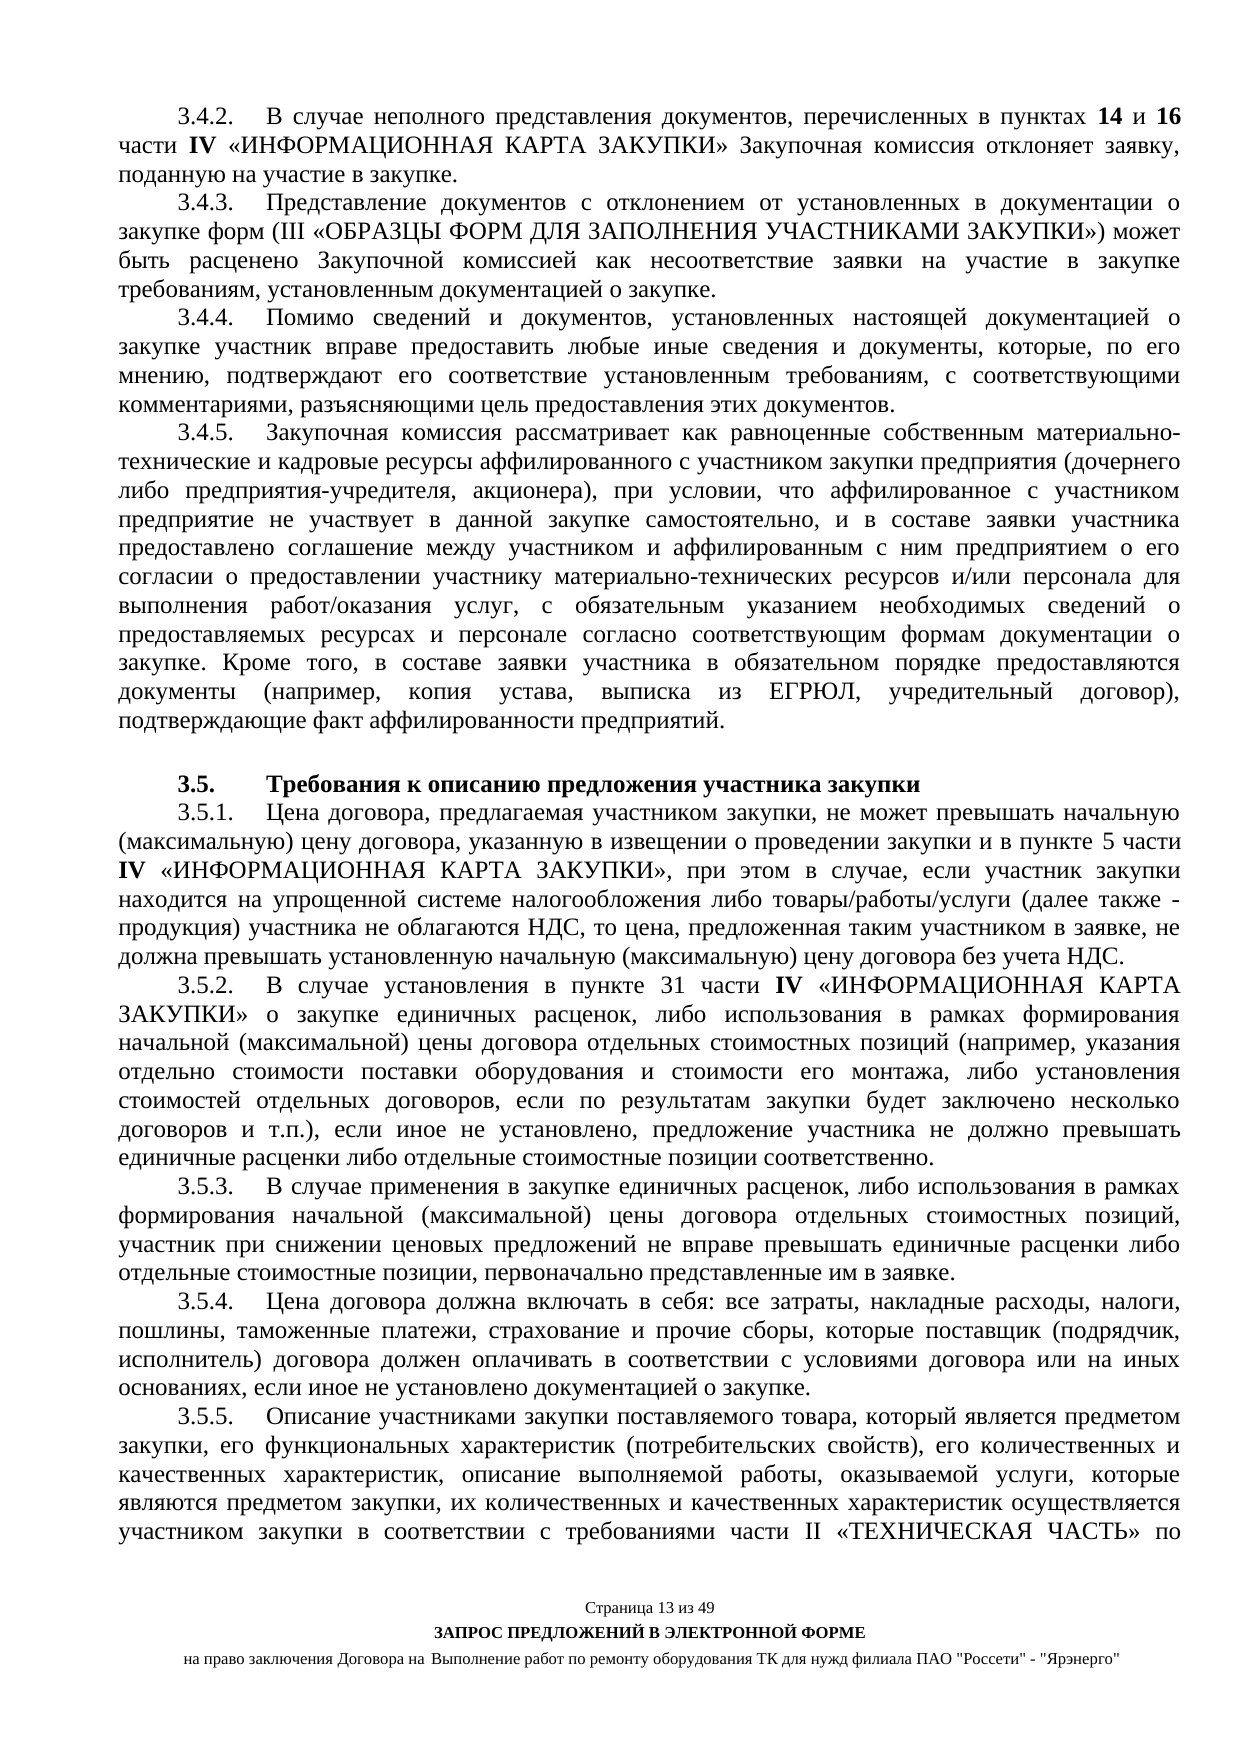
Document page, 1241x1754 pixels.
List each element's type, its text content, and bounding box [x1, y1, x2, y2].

subtitle Требования к описанию предложения участника закупки [118, 769, 1181, 797]
subtitle В случае неполного представления документов, перечисленных в пунктах 14 и 16 части IV «ИНФОРМАЦИОННАЯ КАРТА ЗАКУПКИ» Закупочная комиссия отклоняет заявку, поданную на участие в закупке. [118, 101, 1181, 187]
subtitle Закупочная комиссия рассматривает как равноценные собственным материально-технические и кадровые ресурсы аффилированного с участником закупки предприятия (дочернего либо предприятия-учредителя, акционера), при условии, что аффилированное с участником предприятие не участвует в данной закупке самостоятельно, и в составе заявки участника предоставлено соглашение между участником и аффилированным с ним предприятием о его согласии о предоставлении участнику материально-технических ресурсов и/или персонала для выполнения работ/оказания услуг, с обязательным указанием необходимых сведений о предоставляемых ресурсах и персонале согласно соответствующим формам документации о закупке. Кроме того, в составе заявки участника в обязательном порядке предоставляются документы (например, копия устава, выписка из ЕГРЮЛ, учредительный договор), подтверждающие факт аффилированности предприятий. [118, 417, 1181, 734]
subtitle Представление документов с отклонением от установленных в документации о закупке форм (III «ОБРАЗЦЫ ФОРМ ДЛЯ ЗАПОЛНЕНИЯ УЧАСТНИКАМИ ЗАКУПКИ») может быть расценено Закупочной комиссией как несоответствие заявки на участие в закупке требованиям, установленным документацией о закупке. [118, 187, 1181, 302]
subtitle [118, 1401, 1181, 1545]
subtitle Цена договора, предлагаемая участником закупки, не может превышать начальную (максимальную) цену договора, указанную в извещении о проведении закупки и в пункте 5 части IV «ИНФОРМАЦИОННАЯ КАРТА ЗАКУПКИ», при этом в случае, если участник закупки находится на упрощенной системе налогообложения либо товары/работы/услуги (далее также - продукция) участника не облагаются НДС, то цена, предложенная таким участником в заявке, не должна превышать установленную начальную (максимальную) цену договора без учета НДС. [118, 797, 1181, 970]
subtitle В случае установления в пункте 31 части IV «ИНФОРМАЦИОННАЯ КАРТА ЗАКУПКИ» о закупке единичных расценок, либо использования в рамках формирования начальной (максимальной) цены договора отдельных стоимостных позиций (например, указания отдельно стоимости поставки оборудования и стоимости его монтажа, либо установления стоимостей отдельных договоров, если по результатам закупки будет заключено несколько договоров и т.п.), если иное не установлено, предложение участника не должно превышать единичные расценки либо отдельные стоимостные позиции соответственно. [118, 970, 1181, 1171]
subtitle Помимо сведений и документов, установленных настоящей документацией о закупке участник вправе предоставить любые иные сведения и документы, которые, по его мнению, подтверждают его соответствие установленным требованиям, с соответствующими комментариями, разъясняющими цель предоставления этих документов. [118, 302, 1181, 417]
subtitle В случае применения в закупке единичных расценок, либо использования в рамках формирования начальной (максимальной) цены договора отдельных стоимостных позиций, участник при снижении ценовых предложений не вправе превышать единичные расценки либо отдельные стоимостные позиции, первоначально представленные им в заявке. [118, 1171, 1181, 1286]
subtitle Цена договора должна включать в себя: все затраты, накладные расходы, налоги, пошлины, таможенные платежи, страхование и прочие сборы, которые поставщик (подрядчик, исполнитель) договора должен оплачивать в соответствии с условиями договора или на иных основаниях, если иное не установлено документацией о закупке. [118, 1286, 1181, 1401]
